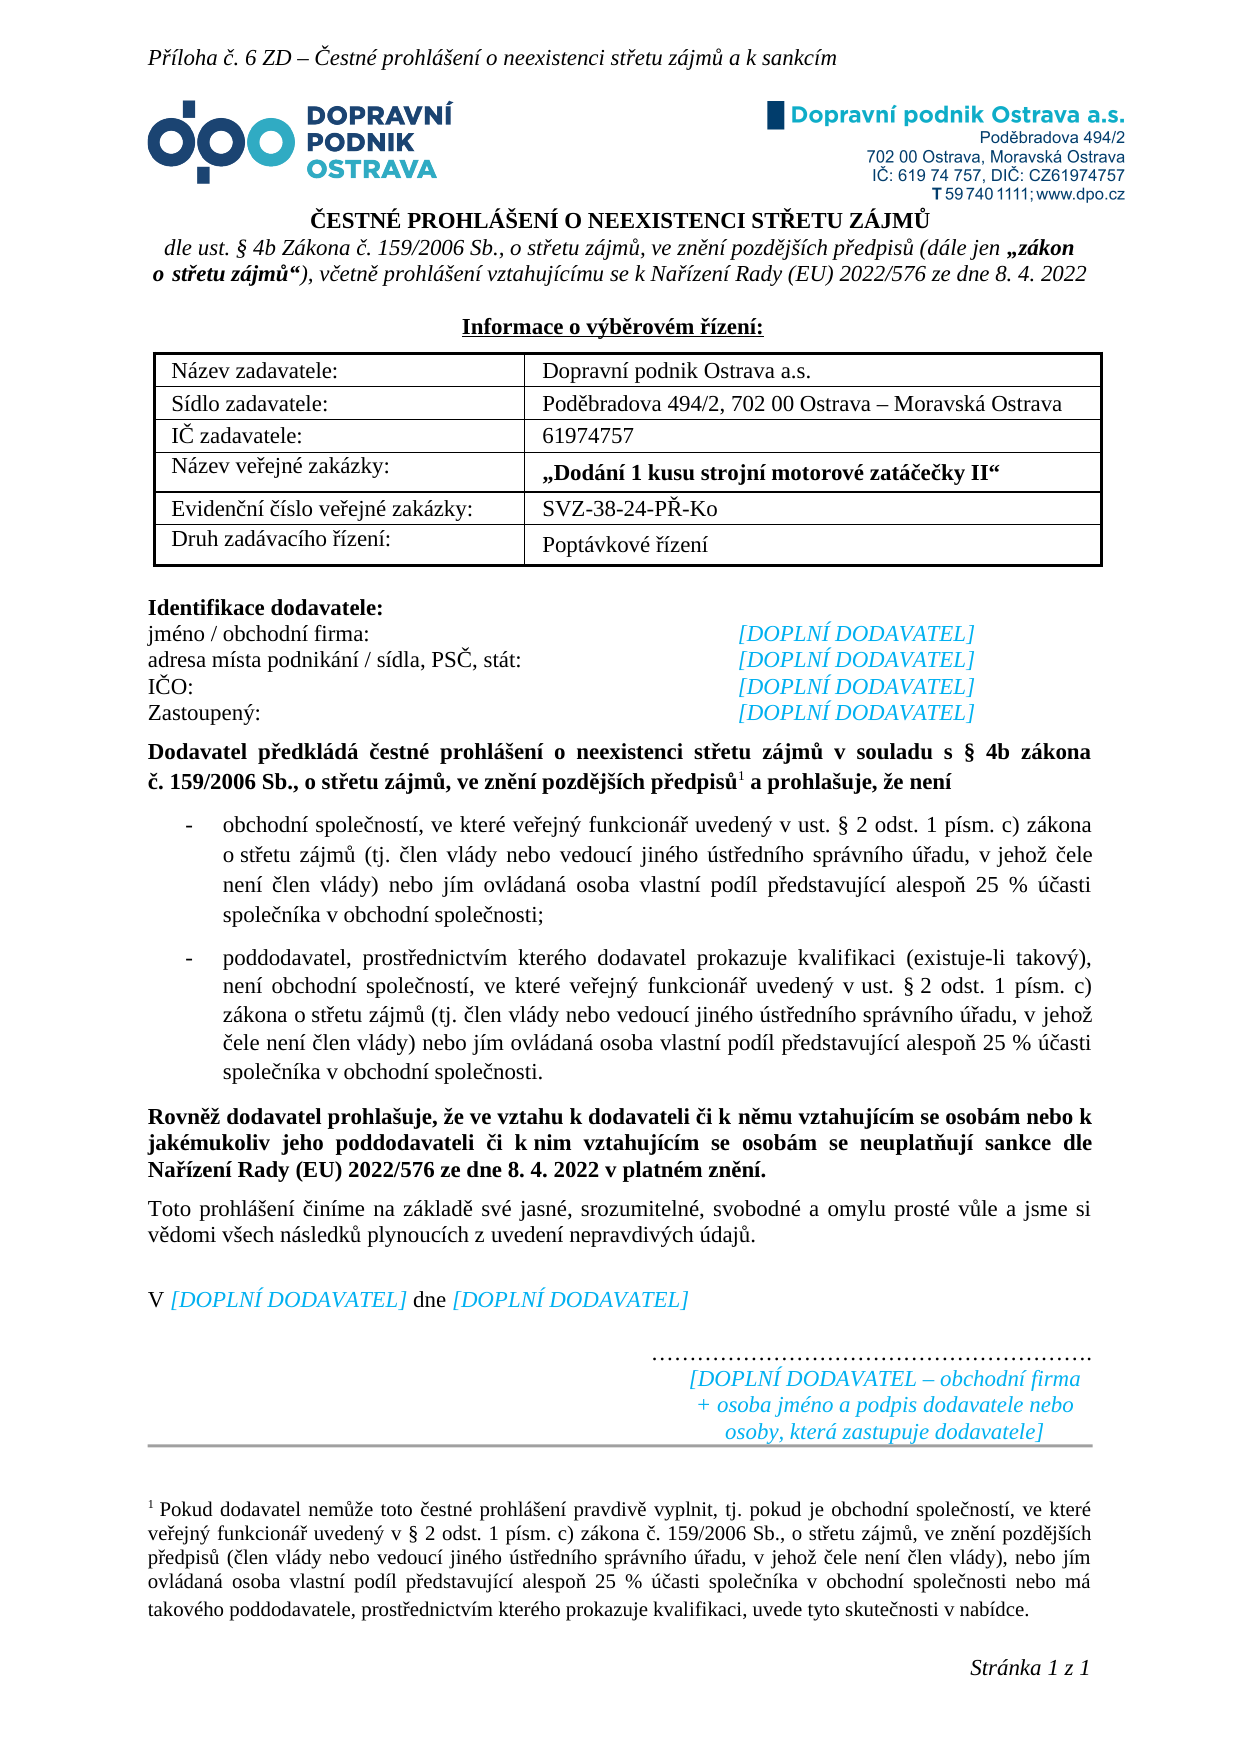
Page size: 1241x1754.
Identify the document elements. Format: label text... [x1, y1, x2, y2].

text dle ust. § 4b Zákona č. 159/2006 Sb., o střetu zájmů, ve znění pozdějších předpisů (dále jen „zákon o střetu zájmů“), včetně prohlášení vztahujícímu se k Nařízení Rady (EU) 2022/576 ze dne 8. 4. 2022 [148, 234, 1093, 286]
table_header Dopravní podnik Ostrava a.s. [525, 355, 1100, 386]
table_cell SVZ-38-24-PŘ-Ko [525, 493, 1100, 524]
text jméno / obchodní firma: [DOPLNÍ DODAVATEL] [148, 620, 1093, 646]
table_cell Evidenční číslo veřejné zakázky: [156, 493, 524, 524]
text V [DOPLNÍ DODAVATEL] dne [DOPLNÍ DODAVATEL] [148, 1286, 1093, 1312]
text 1 Pokud dodavatel nemůže toto čestné prohlášení pravdivě vyplnit, tj. pokud je obchodní společností, ve které veřejný funkcionář uvedený v § 2 odst. 1 písm. c) zákona č. 159/2006 Sb., o střetu zájmů, ve znění pozdějších předpisů (člen vlády nebo vedoucí jiného ústředního správního úřadu, v jehož čele není člen vlády), nebo jím ovládaná osoba vlastní podíl představující alespoň 25 % účasti společníka v obchodní společnosti nebo má takového poddodavatele, prostřednictvím kterého prokazuje kvalifikaci, uvede tyto skutečnosti v nabídce. [148, 1497, 1093, 1622]
text [DOPLNÍ DODAVATEL – obchodní firma + osoba jméno a podpis dodavatele nebo osoby, která zastupuje dodavatele] [679, 1365, 1093, 1444]
table_cell Název veřejné zakázky: [156, 453, 524, 491]
text Zastoupený: [DOPLNÍ DODAVATEL] [148, 699, 1093, 725]
list poddodavatel, prostřednictvím kterého dodavatel prokazuje kvalifikaci (existuje-li takový), není obchodní společností, ve které veřejný funkcionář uvedený v ust. § 2 odst. 1 písm. c) zákona o střetu zájmů (tj. člen vlády nebo vedoucí jiného ústředního správního úřadu, v jehož čele není člen vlády) nebo jím ovládaná osoba vlastní podíl představující alespoň 25 % účasti společníka v obchodní společnosti. [185, 944, 1093, 1084]
table_cell Poděbradova 494/2, 702 00 Ostrava – Moravská Ostrava [525, 387, 1100, 419]
text ČESTNÉ PROHLÁŠENÍ O NEEXISTENCI STŘETU ZÁJMŮ [148, 207, 1093, 234]
table_cell Poptávkové řízení [525, 525, 1100, 564]
list obchodní společností, ve které veřejný funkcionář uvedený v ust. § 2 odst. 1 písm. c) zákona o střetu zájmů (tj. člen vlády nebo vedoucí jiného ústředního správního úřadu, v jehož čele není člen vlády) nebo jím ovládaná osoba vlastní podíl představující alespoň 25 % účasti společníka v obchodní společnosti; [185, 811, 1093, 928]
text IČO: [DOPLNÍ DODAVATEL] [148, 673, 1093, 699]
table_header Název zadavatele: [156, 355, 524, 386]
picture [147, 100, 454, 184]
text Rovněž dodavatel prohlašuje, že ve vztahu k dodavateli či k němu vztahujícím se osobám nebo k jakémukoliv jeho poddodavateli či k nim vztahujícím se osobám se neuplatňují sankce dle Nařízení Rady (EU) 2022/576 ze dne 8. 4. 2022 v platném znění. [148, 1103, 1093, 1182]
table_cell Sídlo zadavatele: [156, 387, 524, 419]
table_cell IČ zadavatele: [156, 420, 524, 452]
text Identifikace dodavatele: [148, 594, 1093, 620]
text Dodavatel předkládá čestné prohlášení o neexistenci střetu zájmů v souladu s § 4b zákona č. 159/2006 Sb., o střetu zájmů, ve znění pozdějších předpisů1 a prohlašuje, že není [148, 738, 1093, 794]
text …………………………………………………. [650, 1339, 1093, 1365]
picture [767, 101, 1125, 203]
table_cell Druh zadávacího řízení: [156, 525, 524, 564]
text Informace o výběrovém řízení: [162, 313, 1063, 339]
text adresa místa podnikání / sídla, PSČ, stát: [DOPLNÍ DODAVATEL] [148, 646, 1093, 673]
text Toto prohlášení činíme na základě své jasné, srozumitelné, svobodné a omylu prosté vůle a jsme si vědomi všech následků plynoucích z uvedení nepravdivých údajů. [148, 1194, 1093, 1247]
table_cell 61974757 [525, 420, 1100, 452]
table_cell „Dodání 1 kusu strojní motorové zatáčečky II“ [525, 453, 1100, 491]
